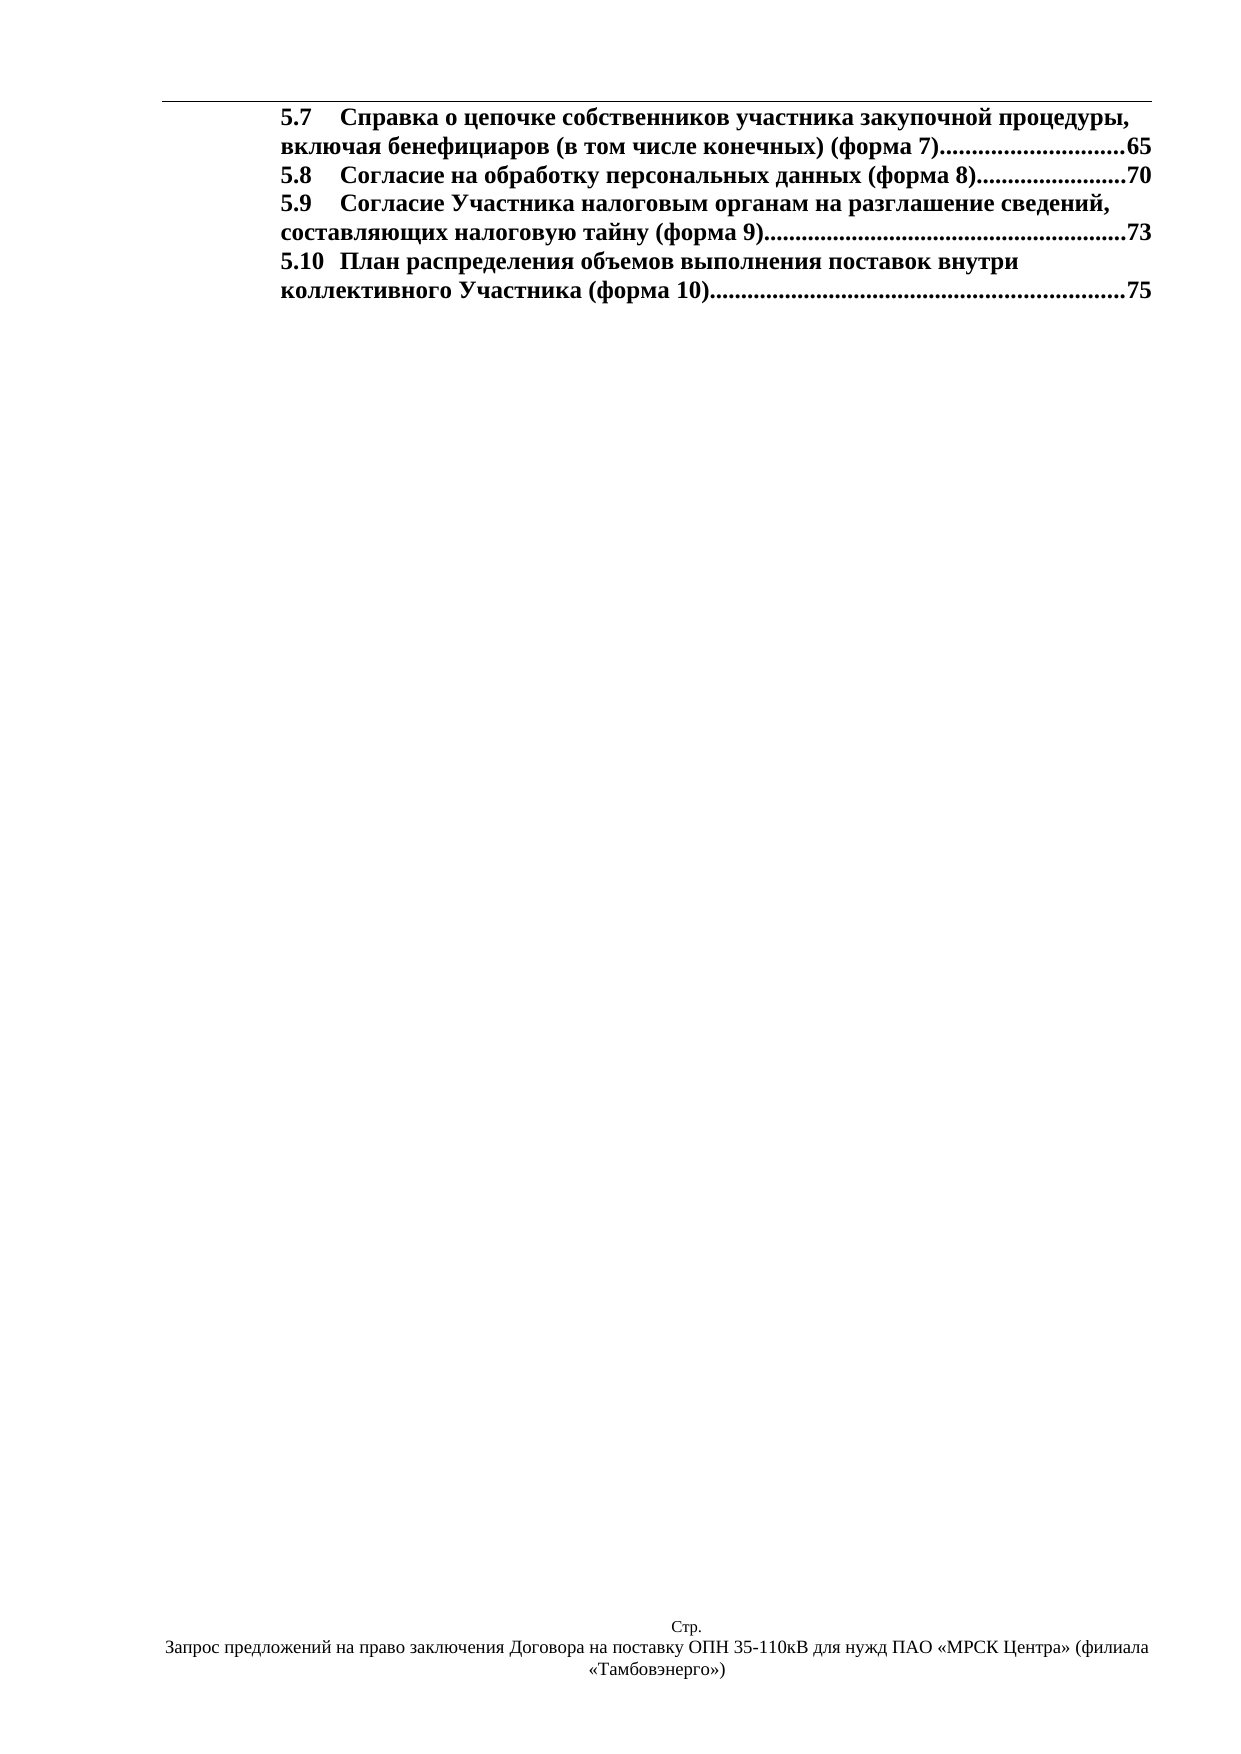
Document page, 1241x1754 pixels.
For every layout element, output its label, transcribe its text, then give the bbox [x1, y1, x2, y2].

text 5.10 План распределения объемов выполнения поставок внутри коллективного Участника (форма 10) 75 [280, 246, 1133, 303]
text 5.9 Согласие Участника налоговым органам на разглашение сведений, составляющих налоговую тайну (форма 9) 73 [280, 188, 1133, 246]
text 5.8 Согласие на обработку персональных данных (форма 8) 70 [280, 160, 1133, 188]
text 5.7 Справка о цепочке собственников участника закупочной процедуры, включая бенефициаров (в том числе конечных) (форма 7) 65 [280, 102, 1133, 160]
